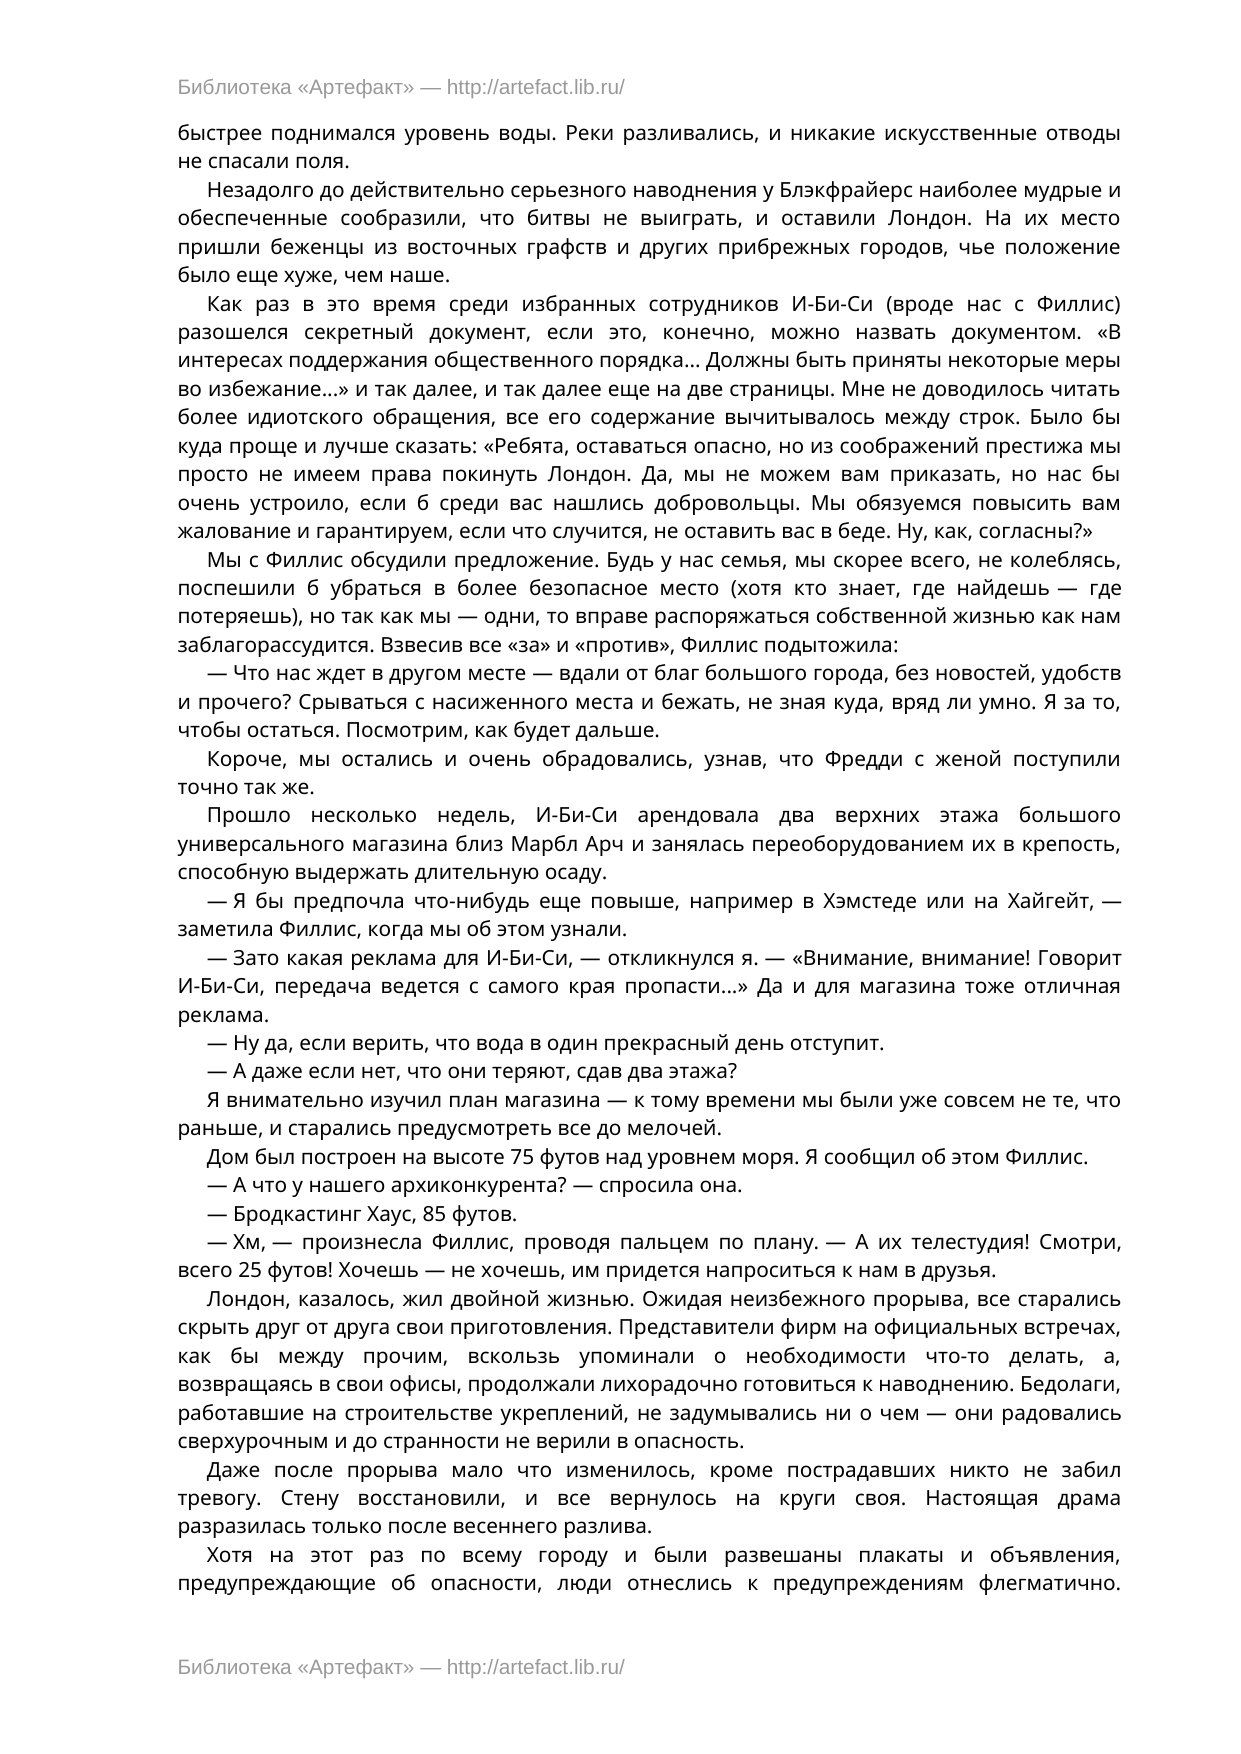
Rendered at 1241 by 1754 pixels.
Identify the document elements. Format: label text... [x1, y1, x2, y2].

text Я внимательно изучил план магазина — к тому времени мы были уже совсем не те, что раньше, и старались предусмотреть все до мелочей. [177, 1085, 1122, 1142]
text Дом был построен на высоте 75 футов над уровнем моря. Я сообщил об этом Филлис. [177, 1142, 1122, 1170]
text Незадолго до действительно серьезного наводнения у Блэкфрайерс наиболее мудрые и обеспеченные сообразили, что битвы не выиграть, и оставили Лондон. На их место пришли беженцы из восточных графств и других прибрежных городов, чье положение было еще хуже, чем наше. [177, 175, 1122, 289]
text Как раз в это время среди избранных сотрудников И-Би-Си (вроде нас с Филлис) разошелся секретный документ, если это, конечно, можно назвать документом. «В интересах поддержания общественного порядка... Должны быть приняты некоторые меры во избежание...» и так далее, и так далее еще на две страницы. Мне не доводилось читать более идиотского обращения, все его содержание вычитывалось между строк. Было бы куда проще и лучше сказать: «Ребята, оставаться опасно, но из соображений престижа мы просто не имеем права покинуть Лондон. Да, мы не можем вам приказать, но нас бы очень устроило, если б среди вас нашлись добровольцы. Мы обязуемся повысить вам жалование и гарантируем, если что случится, не оставить вас в беде. Ну, как, согласны?» [177, 289, 1122, 545]
text — Бродкастинг Хаус, 85 футов. [177, 1199, 1122, 1227]
text Прошло несколько недель, И-Би-Си арендовала два верхних этажа большого универсального магазина близ Марбл Арч и занялась переоборудованием их в крепость, способную выдержать длительную осаду. [177, 801, 1122, 886]
text — Ну да, если верить, что вода в один прекрасный день отступит. [177, 1028, 1122, 1057]
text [177, 118, 1122, 175]
text — Что нас ждет в другом месте — вдали от благ большого города, без новостей, удобств и прочего? Срываться с насиженного места и бежать, не зная куда, вряд ли умно. Я за то, чтобы остаться. Посмотрим, как будет дальше. [177, 658, 1122, 744]
text — А что у нашего архиконкурента? — спросила она. [177, 1170, 1122, 1199]
text Короче, мы остались и очень обрадовались, узнав, что Фредди с женой поступили точно так же. [177, 744, 1122, 801]
text Лондон, казалось, жил двойной жизнью. Ожидая неизбежного прорыва, все старались скрыть друг от друга свои приготовления. Представители фирм на официальных встречах, как бы между прочим, вскользь упоминали о необходимости что-то делать, а, возвращаясь в свои офисы, продолжали лихорадочно готовиться к наводнению. Бедолаги, работавшие на строительстве укреплений, не задумывались ни о чем — они радовались сверхурочным и до странности не верили в опасность. [177, 1284, 1122, 1455]
text Мы с Филлис обсудили предложение. Будь у нас семья, мы скорее всего, не колеблясь, поспешили б убраться в более безопасное место (хотя кто знает, где найдешь — где потеряешь), но так как мы — одни, то вправе распоряжаться собственной жизнью как нам заблагорассудится. Взвесив все «за» и «против», Филлис подытожила: [177, 545, 1122, 658]
text — Я бы предпочла что-нибудь еще повыше, например в Хэмстеде или на Хайгейт, — заметила Филлис, когда мы об этом узнали. [177, 886, 1122, 943]
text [177, 1540, 1122, 1597]
text Даже после прорыва мало что изменилось, кроме пострадавших никто не забил тревогу. Стену восстановили, и все вернулось на круги своя. Настоящая драма разразилась только после весеннего разлива. [177, 1455, 1122, 1540]
text — А даже если нет, что они теряют, сдав два этажа? [177, 1057, 1122, 1085]
text — Хм, — произнесла Филлис, проводя пальцем по плану. — А их телестудия! Смотри, всего 25 футов! Хочешь — не хочешь, им придется напроситься к нам в друзья. [177, 1227, 1122, 1284]
text — Зато какая реклама для И-Би-Си, — откликнулся я. — «Внимание, внимание! Говорит И-Би-Си, передача ведется с самого края пропасти...» Да и для магазина тоже отличная реклама. [177, 943, 1122, 1028]
